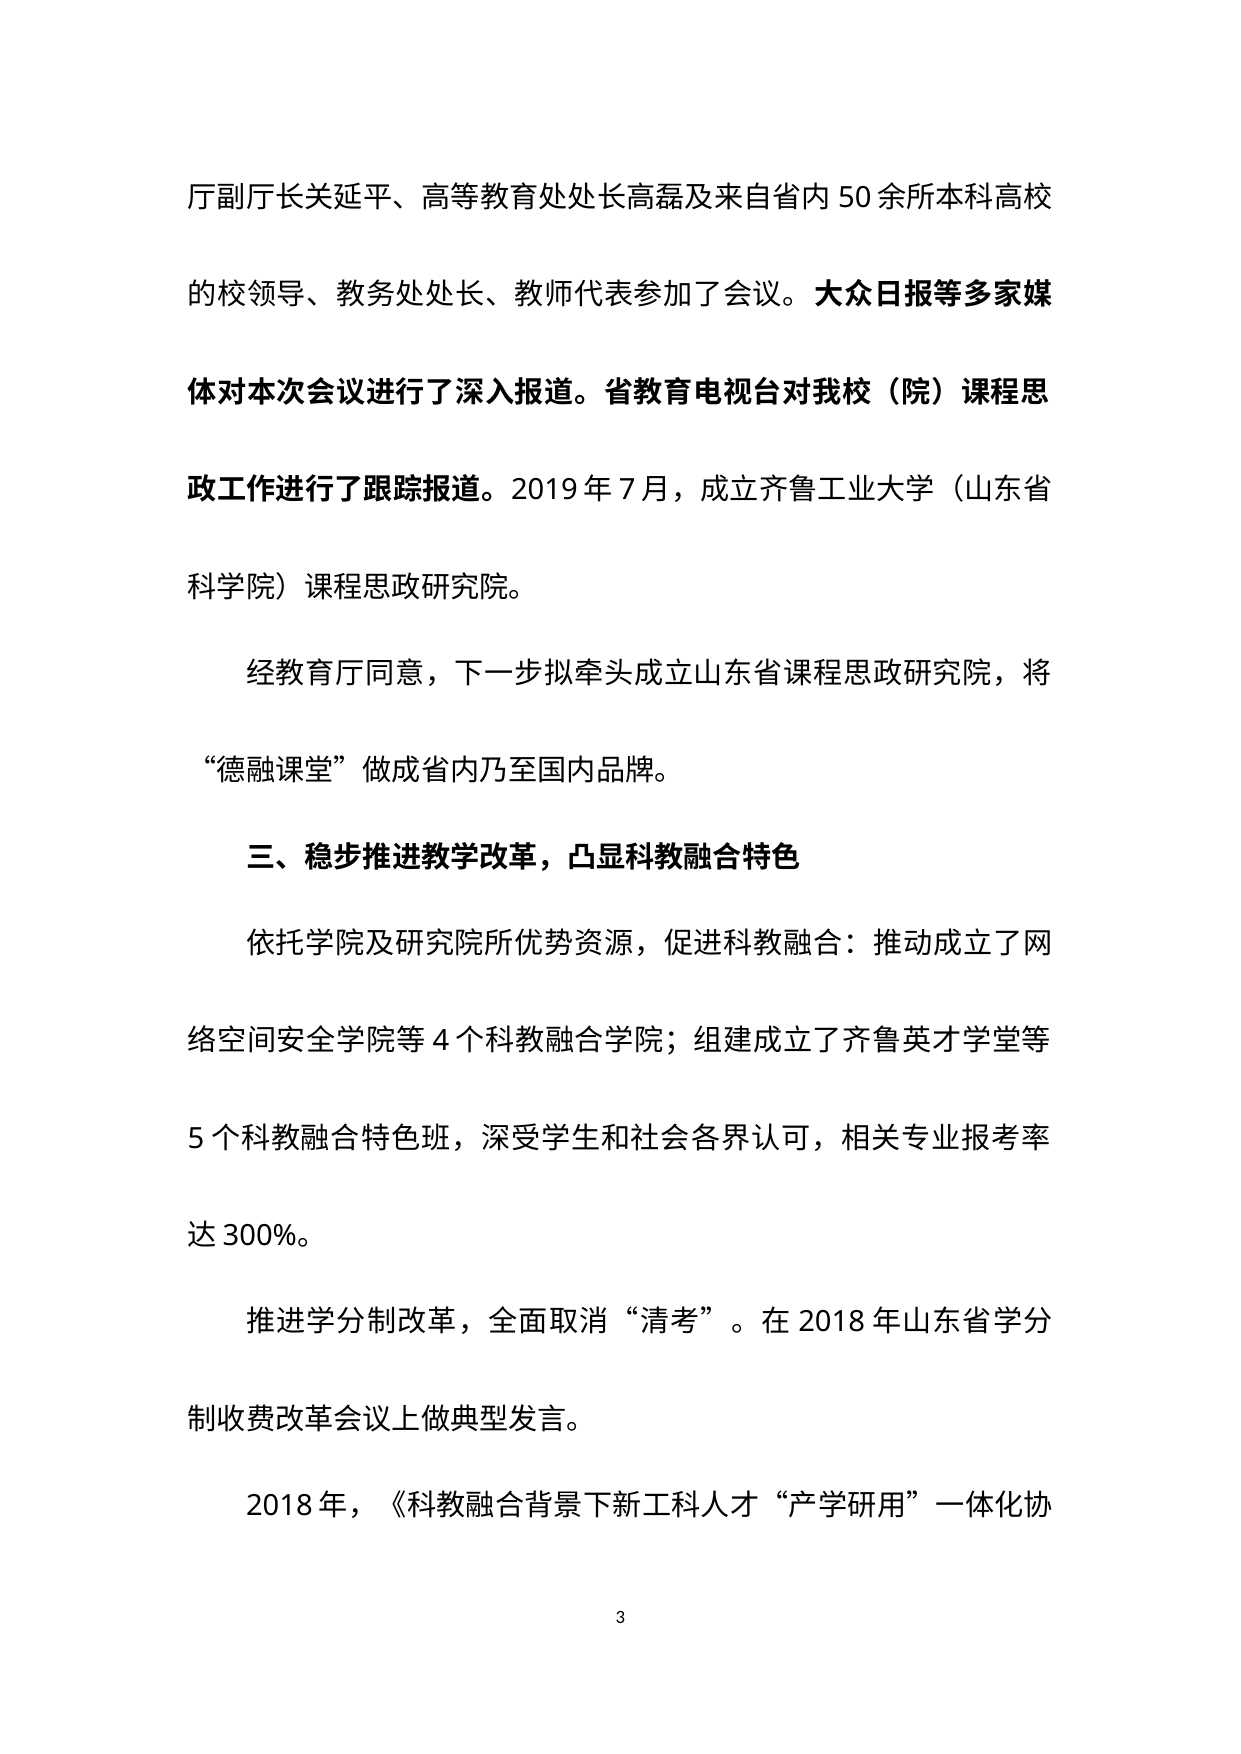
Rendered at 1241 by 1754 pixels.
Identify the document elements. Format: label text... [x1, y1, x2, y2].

text 经教育厅同意，下一步拟牵头成立山东省课程思政研究院，将“德融课堂”做成省内乃至国内品牌。 [187, 638, 1053, 801]
text 依托学院及研究院所优势资源，促进科教融合：推动成立了网络空间安全学院等4个科教融合学院；组建成立了齐鲁英才学堂等5个科教融合特色班，深受学生和社会各界认可，相关专业报考率达300%。 [187, 908, 1053, 1265]
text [187, 1470, 1053, 1535]
text 推进学分制改革，全面取消“清考”。在2018年山东省学分制收费改革会议上做典型发言。 [187, 1287, 1053, 1449]
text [187, 162, 1053, 617]
text 三、稳步推进教学改革，凸显科教融合特色 [187, 822, 1053, 887]
